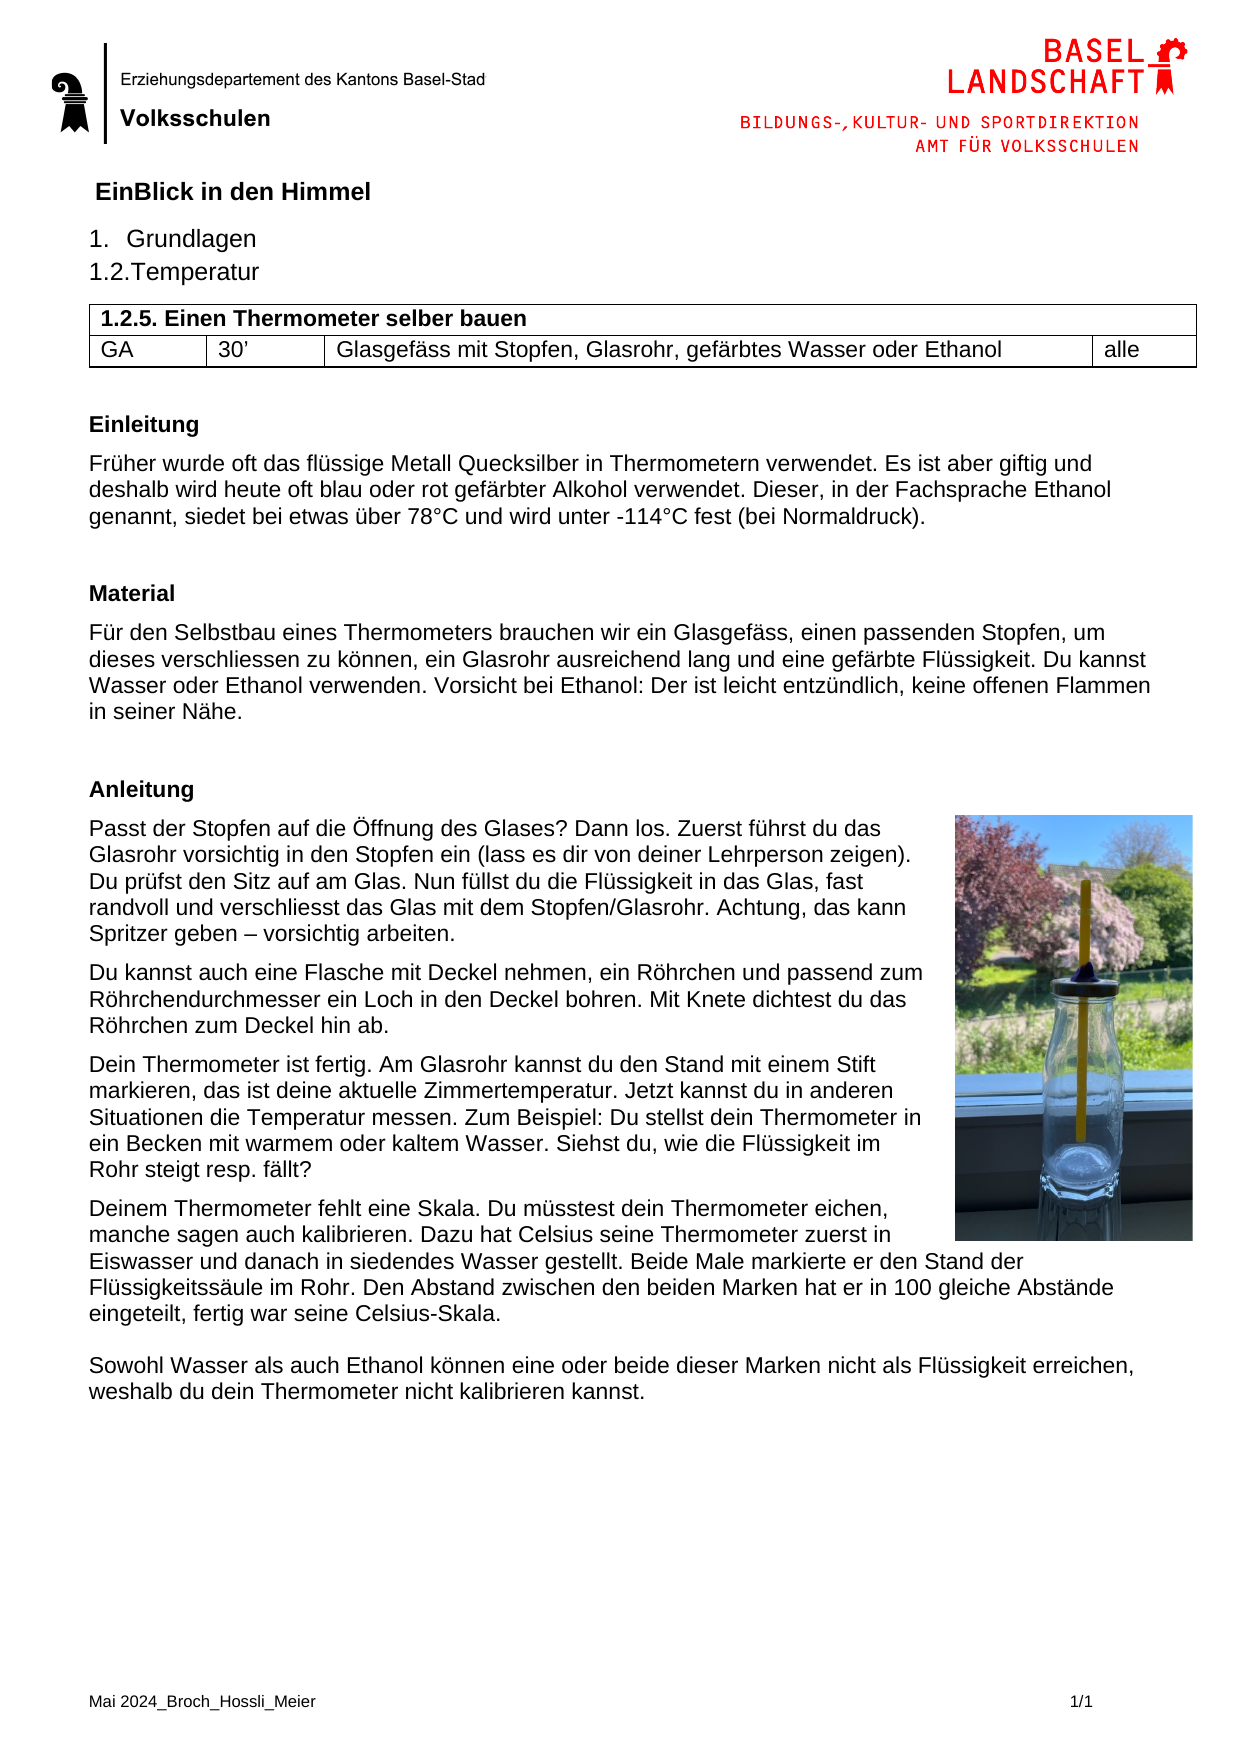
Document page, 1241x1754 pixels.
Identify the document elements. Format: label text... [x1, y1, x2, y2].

text EinBlick in den Himmel [89, 177, 1152, 206]
picture [537, 38, 1188, 181]
text Du kannst auch eine Flasche mit Deckel nehmen, ein Röhrchen und passend zum Röhrchendurchmesser ein Loch in den Deckel bohren. Mit Knete dichtest du das Röhrchen zum Deckel hin ab. [89, 959, 955, 1038]
text Material [89, 580, 1152, 607]
picture [51, 43, 487, 144]
text Deinem Thermometer fehlt eine Skala. Du müsstest dein Thermometer eichen, manche sagen auch kalibrieren. Dazu hat Celsius seine Thermometer zuerst in Eiswasser und danach in siedendes Wasser gestellt. Beide Male markierte er den Stand der Flüssigkeitssäule im Rohr. Den Abstand zwischen den beiden Marken hat er in 100 gleiche Abstände eingeteilt, fertig war seine Celsius-Skala. [89, 1195, 1152, 1327]
text 1.2.Temperatur [89, 257, 1152, 286]
picture [955, 815, 1193, 1241]
table_cell Glasgefäss mit Stopfen, Glasrohr, gefärbtes Wasser oder Ethanol [325, 336, 1092, 366]
text Anleitung [89, 776, 1152, 802]
table_header 1.2.5. Einen Thermometer selber bauen [90, 305, 1196, 335]
text Passt der Stopfen auf die Öffnung des Glases? Dann los. Zuerst führst du das Glasrohr vorsichtig in den Stopfen ein (lass es dir von deiner Lehrperson zeigen). Du prüfst den Sitz auf am Glas. Nun füllst du die Flüssigkeit in das Glas, fast randvoll und verschliesst das Glas mit dem Stopfen/Glasrohr. Achtung, das kann Spritzer geben – vorsichtig arbeiten. [89, 815, 955, 947]
text Früher wurde oft das flüssige Metall Quecksilber in Thermometern verwendet. Es ist aber giftig und deshalb wird heute oft blau oder rot gefärbter Alkohol verwendet. Dieser, in der Fachsprache Ethanol genannt, siedet bei etwas über 78°C und wird unter -114°C fest (bei Normaldruck). [89, 450, 1152, 529]
text Einleitung [89, 411, 1152, 437]
table_cell 30’ [207, 336, 324, 366]
text Für den Selbstbau eines Thermometers brauchen wir ein Glasgefäss, einen passenden Stopfen, um dieses verschliessen zu können, ein Glasrohr ausreichend lang und eine gefärbte Flüssigkeit. Du kannst Wasser oder Ethanol verwenden. Vorsicht bei Ethanol: Der ist leicht entzündlich, keine offenen Flammen in seiner Nähe. [89, 619, 1152, 725]
text Sowohl Wasser als auch Ethanol können eine oder beide dieser Marken nicht als Flüssigkeit erreichen, weshalb du dein Thermometer nicht kalibrieren kannst. [89, 1352, 1152, 1404]
table_cell GA [90, 336, 206, 366]
list Grundlagen [89, 224, 1152, 253]
table_cell alle [1093, 336, 1196, 366]
text Dein Thermometer ist fertig. Am Glasrohr kannst du den Stand mit einem Stift markieren, das ist deine aktuelle Zimmertemperatur. Jetzt kannst du in anderen Situationen die Temperatur messen. Zum Beispiel: Du stellst dein Thermometer in ein Becken mit warmem oder kaltem Wasser. Siehst du, wie die Flüssigkeit im Rohr steigt resp. fällt? [89, 1051, 955, 1182]
